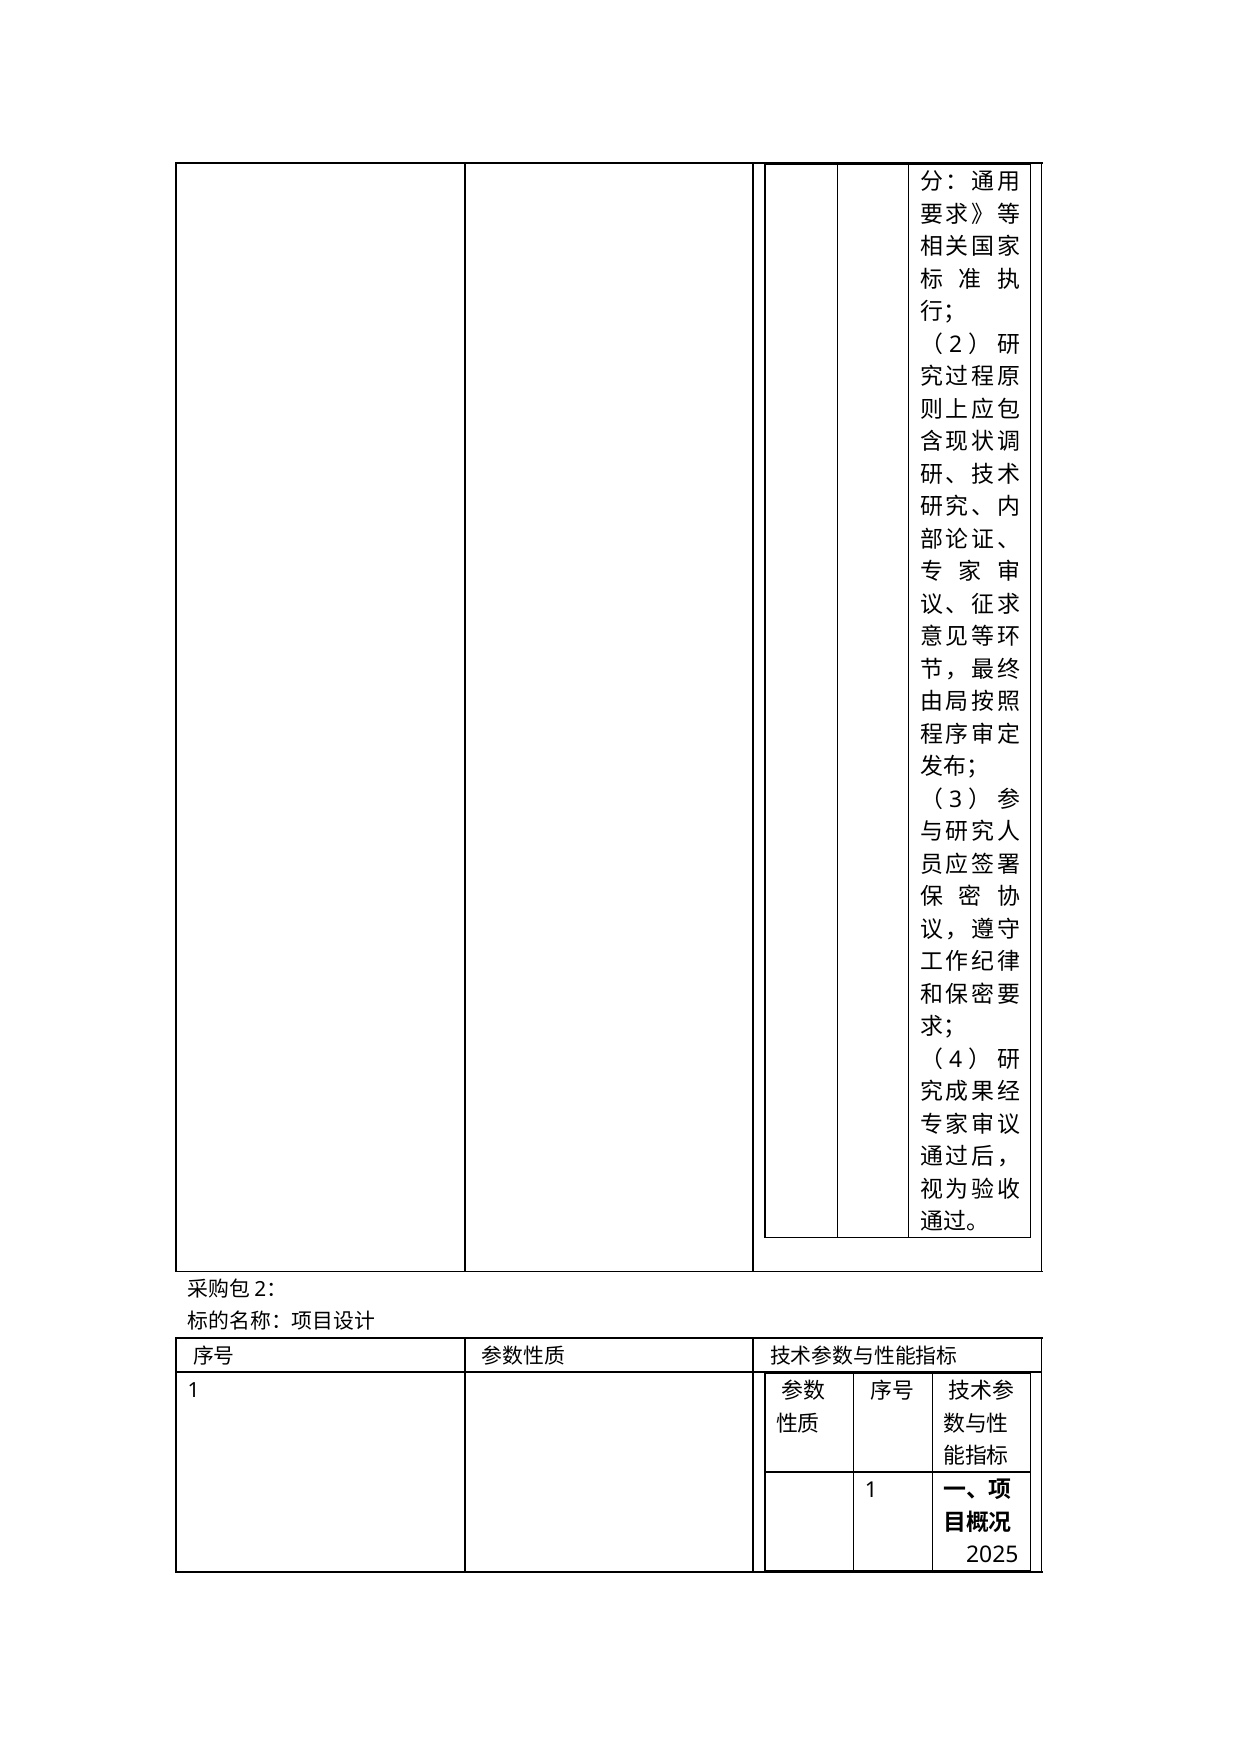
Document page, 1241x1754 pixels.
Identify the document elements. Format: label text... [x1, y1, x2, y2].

table_header 参数性质 [466, 1339, 752, 1371]
text 采购包2： [187, 1272, 1053, 1305]
table_cell [1031, 1373, 1041, 1571]
table_cell [754, 164, 1041, 1271]
table_cell [933, 1374, 1030, 1471]
table_cell [933, 1473, 1030, 1570]
table_header 技术参数与性能指标 [754, 1339, 1041, 1371]
table_cell [466, 1373, 752, 1571]
table_header 序号 [177, 1339, 464, 1371]
table_cell 1 [177, 1373, 464, 1571]
table_cell 1 [177, 164, 464, 1271]
table_cell [754, 1373, 764, 1571]
table_cell [466, 164, 752, 1271]
table_cell [854, 1374, 932, 1471]
table_cell [854, 1473, 932, 1570]
table_cell [766, 1374, 853, 1471]
table_cell [766, 1473, 853, 1570]
text 标的名称：项目设计 [187, 1305, 1053, 1337]
